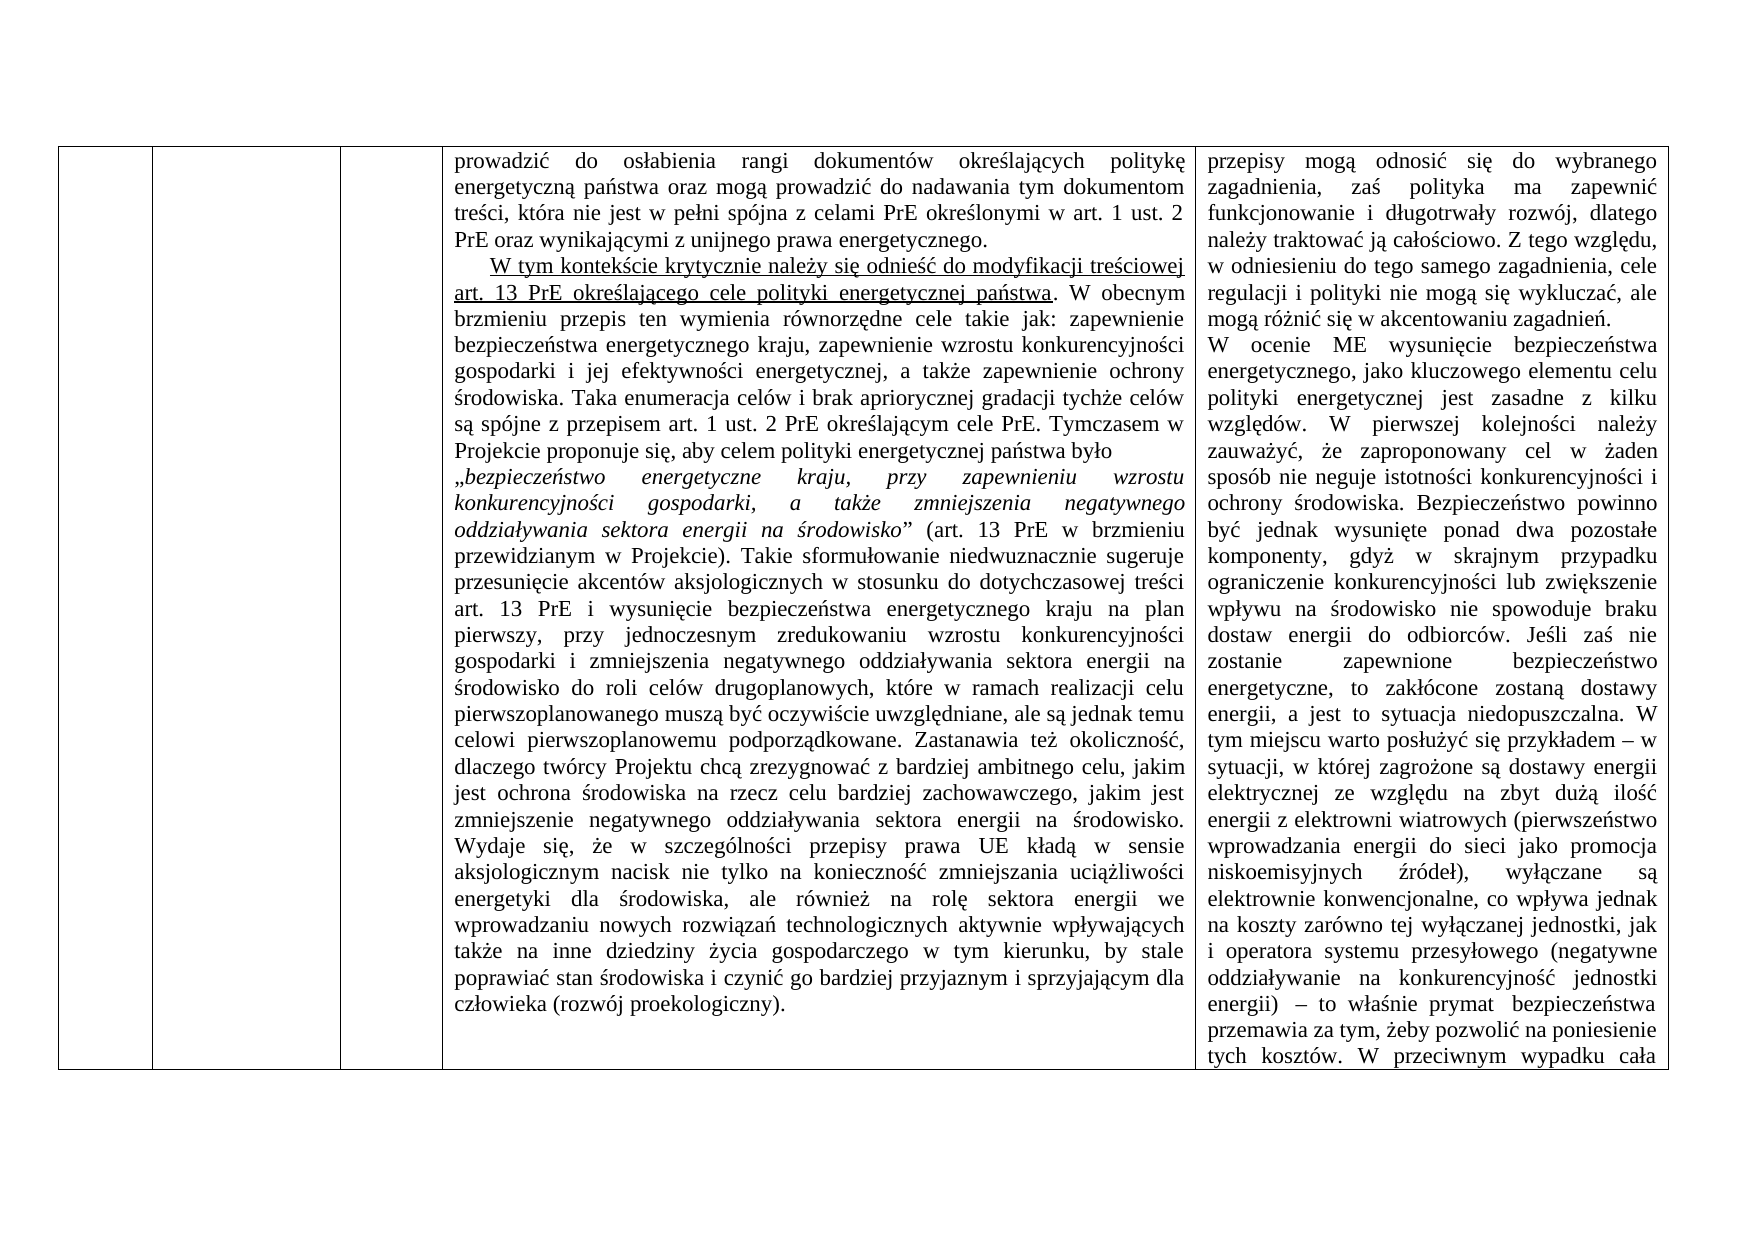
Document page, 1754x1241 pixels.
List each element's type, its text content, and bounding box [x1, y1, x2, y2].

table_header [59, 147, 152, 1069]
table_header przepisy mogą odnosić się do wybranego zagadnienia, zaś polityka ma zapewnić funkcjonowanie i długotrwały rozwój, dlatego należy traktować ją całościowo. Z tego względu, w odniesieniu do tego samego zagadnienia, cele regulacji i polityki nie mogą się wykluczać, ale mogą różnić się w akcentowaniu zagadnień. W ocenie ME wysunięcie bezpieczeństwa energetycznego, jako kluczowego elementu celu polityki energetycznej jest zasadne z kilku względów. W pierwszej kolejności należy zauważyć, że zaproponowany cel w żaden sposób nie neguje istotności konkurencyjności i ochrony środowiska. Bezpieczeństwo powinno być jednak wysunięte ponad dwa pozostałe komponenty, gdyż w skrajnym przypadku ograniczenie konkurencyjności lub zwiększenie wpływu na środowisko nie spowoduje braku dostaw energii do odbiorców. Jeśli zaś nie zostanie zapewnione bezpieczeństwo energetyczne, to zakłócone zostaną dostawy energii, a jest to sytuacja niedopuszczalna. W tym miejscu warto posłużyć się przykładem – w sytuacji, w której zagrożone są dostawy energii elektrycznej ze względu na zbyt dużą ilość energii z elektrowni wiatrowych (pierwszeństwo wprowadzania energii do sieci jako promocja niskoemisyjnych źródeł), wyłączane są elektrownie konwencjonalne, co wpływa jednak na koszty zarówno tej wyłączanej jednostki, jak i operatora systemu przesyłowego (negatywne oddziaływanie na konkurencyjność jednostki energii) – to właśnie prymat bezpieczeństwa przemawia za tym, żeby pozwolić na poniesienie tych kosztów. W przeciwnym wypadku cała [1196, 147, 1668, 1069]
table_header [341, 147, 442, 1069]
table_header prowadzić do osłabienia rangi dokumentów określających politykę energetyczną państwa oraz mogą prowadzić do nadawania tym dokumentom treści, która nie jest w pełni spójna z celami PrE określonymi w art. 1 ust. 2 PrE oraz wynikającymi z unijnego prawa energetycznego. W tym kontekście krytycznie należy się odnieść do modyfikacji treściowej art. 13 PrE określającego cele polityki energetycznej państwa. W obecnym brzmieniu przepis ten wymienia równorzędne cele takie jak: zapewnienie bezpieczeństwa energetycznego kraju, zapewnienie wzrostu konkurencyjności gospodarki i jej efektywności energetycznej, a także zapewnienie ochrony środowiska. Taka enumeracja celów i brak apriorycznej gradacji tychże celów są spójne z przepisem art. 1 ust. 2 PrE określającym cele PrE. Tymczasem w Projekcie proponuje się, aby celem polityki energetycznej państwa było „bezpieczeństwo energetyczne kraju, przy zapewnieniu wzrostu konkurencyjności gospodarki, a także zmniejszenia negatywnego oddziaływania sektora energii na środowisko” (art. 13 PrE w brzmieniu przewidzianym w Projekcie). Takie sformułowanie niedwuznacznie sugeruje przesunięcie akcentów aksjologicznych w stosunku do dotychczasowej treści art. 13 PrE i wysunięcie bezpieczeństwa energetycznego kraju na plan pierwszy, przy jednoczesnym zredukowaniu wzrostu konkurencyjności gospodarki i zmniejszenia negatywnego oddziaływania sektora energii na środowisko do roli celów drugoplanowych, które w ramach realizacji celu pierwszoplanowanego muszą być oczywiście uwzględniane, ale są jednak temu celowi pierwszoplanowemu podporządkowane. Zastanawia też okoliczność, dlaczego twórcy Projektu chcą zrezygnować z bardziej ambitnego celu, jakim jest ochrona środowiska na rzecz celu bardziej zachowawczego, jakim jest zmniejszenie negatywnego oddziaływania sektora energii na środowisko. Wydaje się, że w szczególności przepisy prawa UE kładą w sensie aksjologicznym nacisk nie tylko na konieczność zmniejszania uciążliwości energetyki dla środowiska, ale również na rolę sektora energii we wprowadzaniu nowych rozwiązań technologicznych aktywnie wpływających także na inne dziedziny życia gospodarczego w tym kierunku, by stale poprawiać stan środowiska i czynić go bardziej przyjaznym i sprzyjającym dla człowieka (rozwój proekologiczny). [443, 147, 1195, 1069]
table_header [153, 147, 340, 1069]
